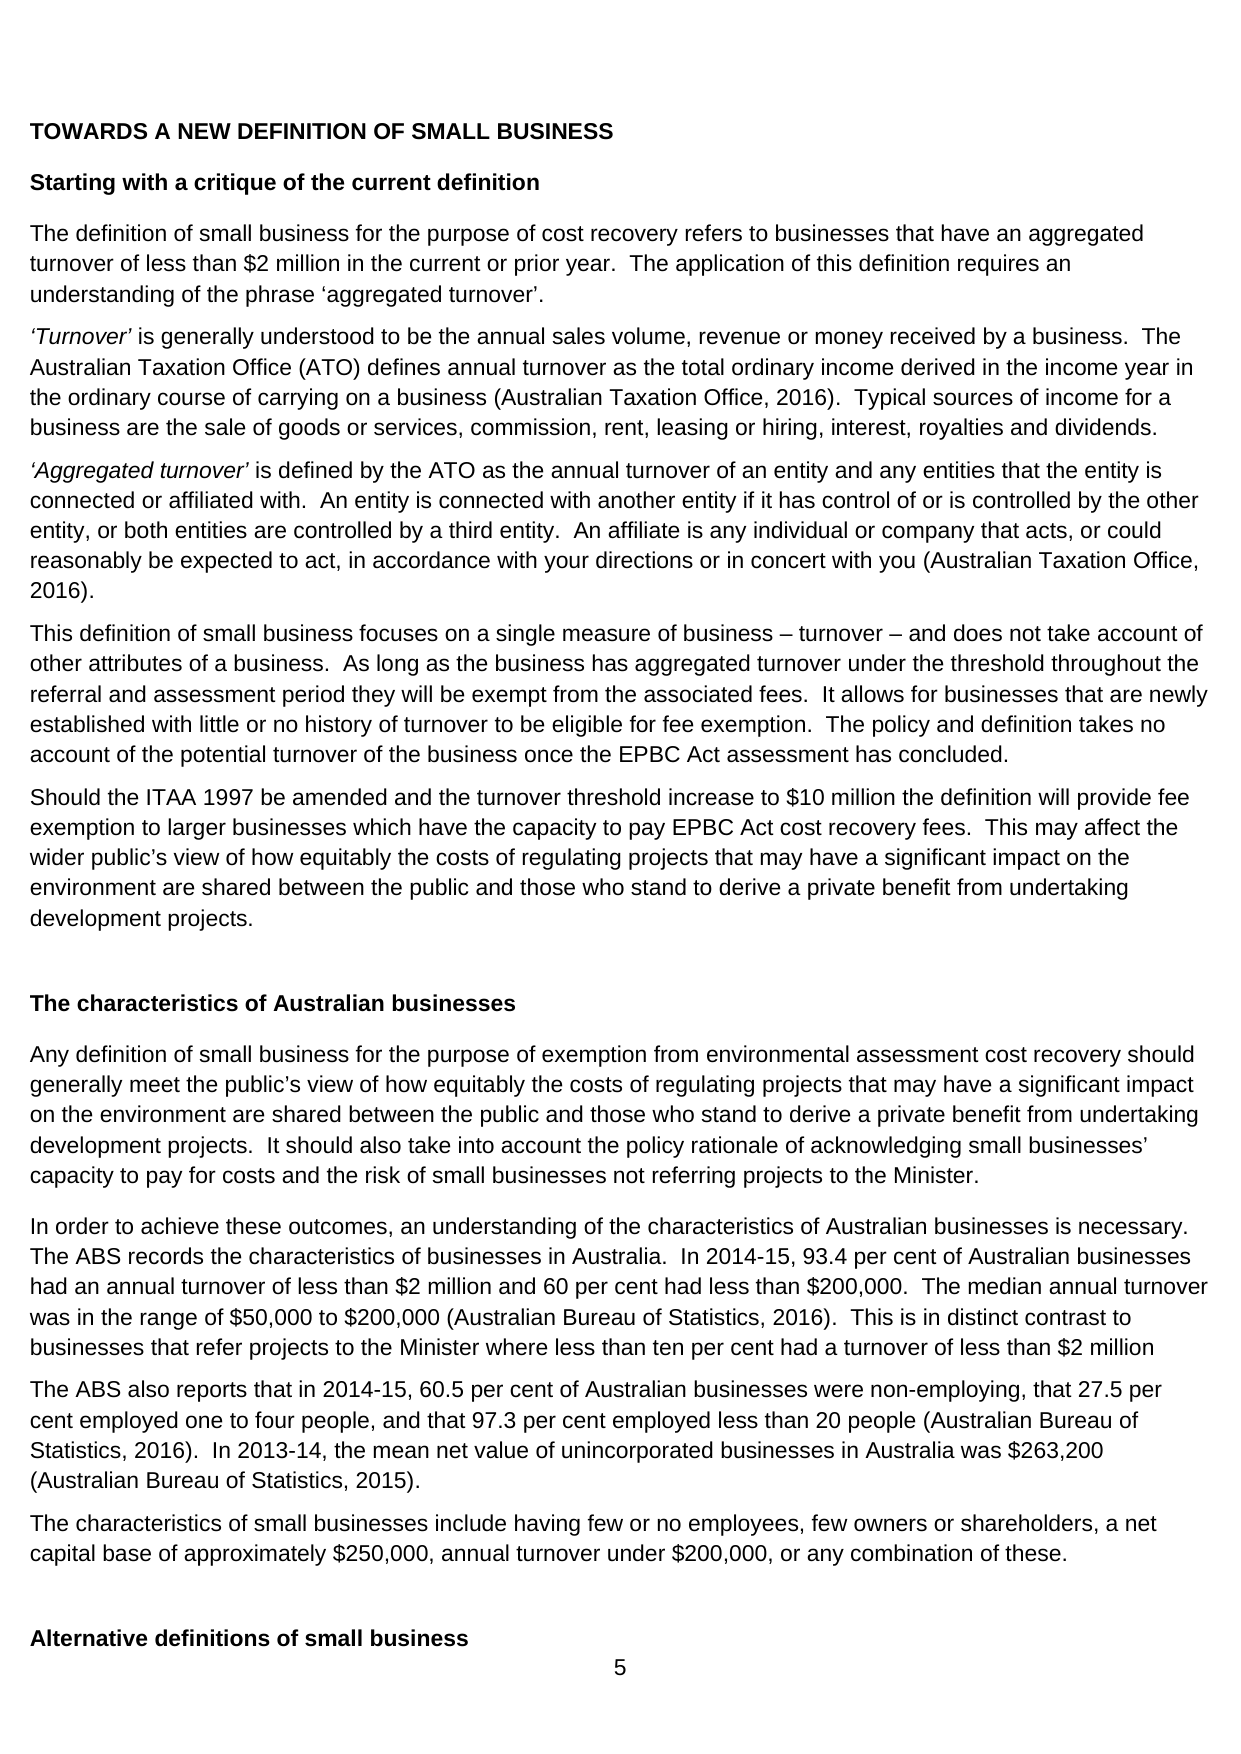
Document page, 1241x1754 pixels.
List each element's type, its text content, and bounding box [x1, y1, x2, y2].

text ‘Aggregated turnover’ is defined by the ATO as the annual turnover of an entity and any entities that the entity is connected or affiliated with. An entity is connected with another entity if it has control of or is controlled by the other entity, or both entities are controlled by a third entity. An affiliate is any individual or company that acts, or could reasonably be expected to act, in accordance with your directions or in concert with you . [29, 457, 1211, 604]
text The characteristics of small businesses include having few or no employees, few owners or shareholders, a net capital base of approximately $250,000, annual turnover under $200,000, or any combination of these. [29, 1510, 1211, 1566]
subtitle The characteristics of Australian businesses [29, 990, 1211, 1016]
text Should the ITAA 1997 be amended and the turnover threshold increase to $10 million the definition will provide fee exemption to larger businesses which have the capacity to pay EPBC Act cost recovery fees. This may affect the wider public’s view of how equitably the costs of regulating projects that may have a significant impact on the environment are shared between the public and those who stand to derive a private benefit from undertaking development projects. [29, 784, 1211, 931]
subtitle Towards a new definition of small business [29, 118, 1211, 144]
text Any definition of small business for the purpose of exemption from environmental assessment cost recovery should generally meet the public’s view of how equitably the costs of regulating projects that may have a significant impact on the environment are shared between the public and those who stand to derive a private benefit from undertaking development projects. It should also take into account the policy rationale of acknowledging small businesses’ capacity to pay for costs and the risk of small businesses not referring projects to the Minister. [29, 1041, 1211, 1188]
text ‘Turnover’ is generally understood to be the annual sales volume, revenue or money received by a business. The Australian Taxation Office (ATO) defines annual turnover as the total ordinary income derived in the income year in the ordinary course of carrying on a business . Typical sources of income for a business are the sale of goods or services, commission, rent, leasing or hiring, interest, royalties and dividends. [29, 323, 1211, 440]
subtitle Starting with a critique of the current definition [29, 169, 1211, 196]
text The ABS also reports that in 2014-15, 60.5 per cent of Australian businesses were non-employing, that 27.5 per cent employed one to four people, and that 97.3 per cent employed less than 20 people. In 2013-14, the mean net value of unincorporated businesses in Australia was $263,200 . [29, 1376, 1211, 1493]
text This definition of small business focuses on a single measure of business – turnover – and does not take account of other attributes of a business. As long as the business has aggregated turnover under the threshold throughout the referral and assessment period they will be exempt from the associated fees. It allows for businesses that are newly established with little or no history of turnover to be eligible for fee exemption. The policy and definition takes no account of the potential turnover of the business once the EPBC Act assessment has concluded. [29, 620, 1211, 767]
subtitle Alternative definitions of small business [29, 1625, 1211, 1652]
text The definition of small business for the purpose of cost recovery refers to businesses that have an aggregated turnover of less than $2 million in the current or prior year. The application of this definition requires an understanding of the phrase ‘aggregated turnover’. [29, 220, 1211, 307]
text In order to achieve these outcomes, an understanding of the characteristics of Australian businesses is necessary. The ABS records the characteristics of businesses in Australia. In 2014-15, 93.4 per cent of Australian businesses had an annual turnover of less than $2 million and 60 per cent had less than $200,000. The median annual turnover was in the range of $50,000 to $200,000. This is in distinct contrast to businesses that refer projects to the Minister where less than ten per cent had a turnover of less than $2 million [29, 1213, 1211, 1360]
